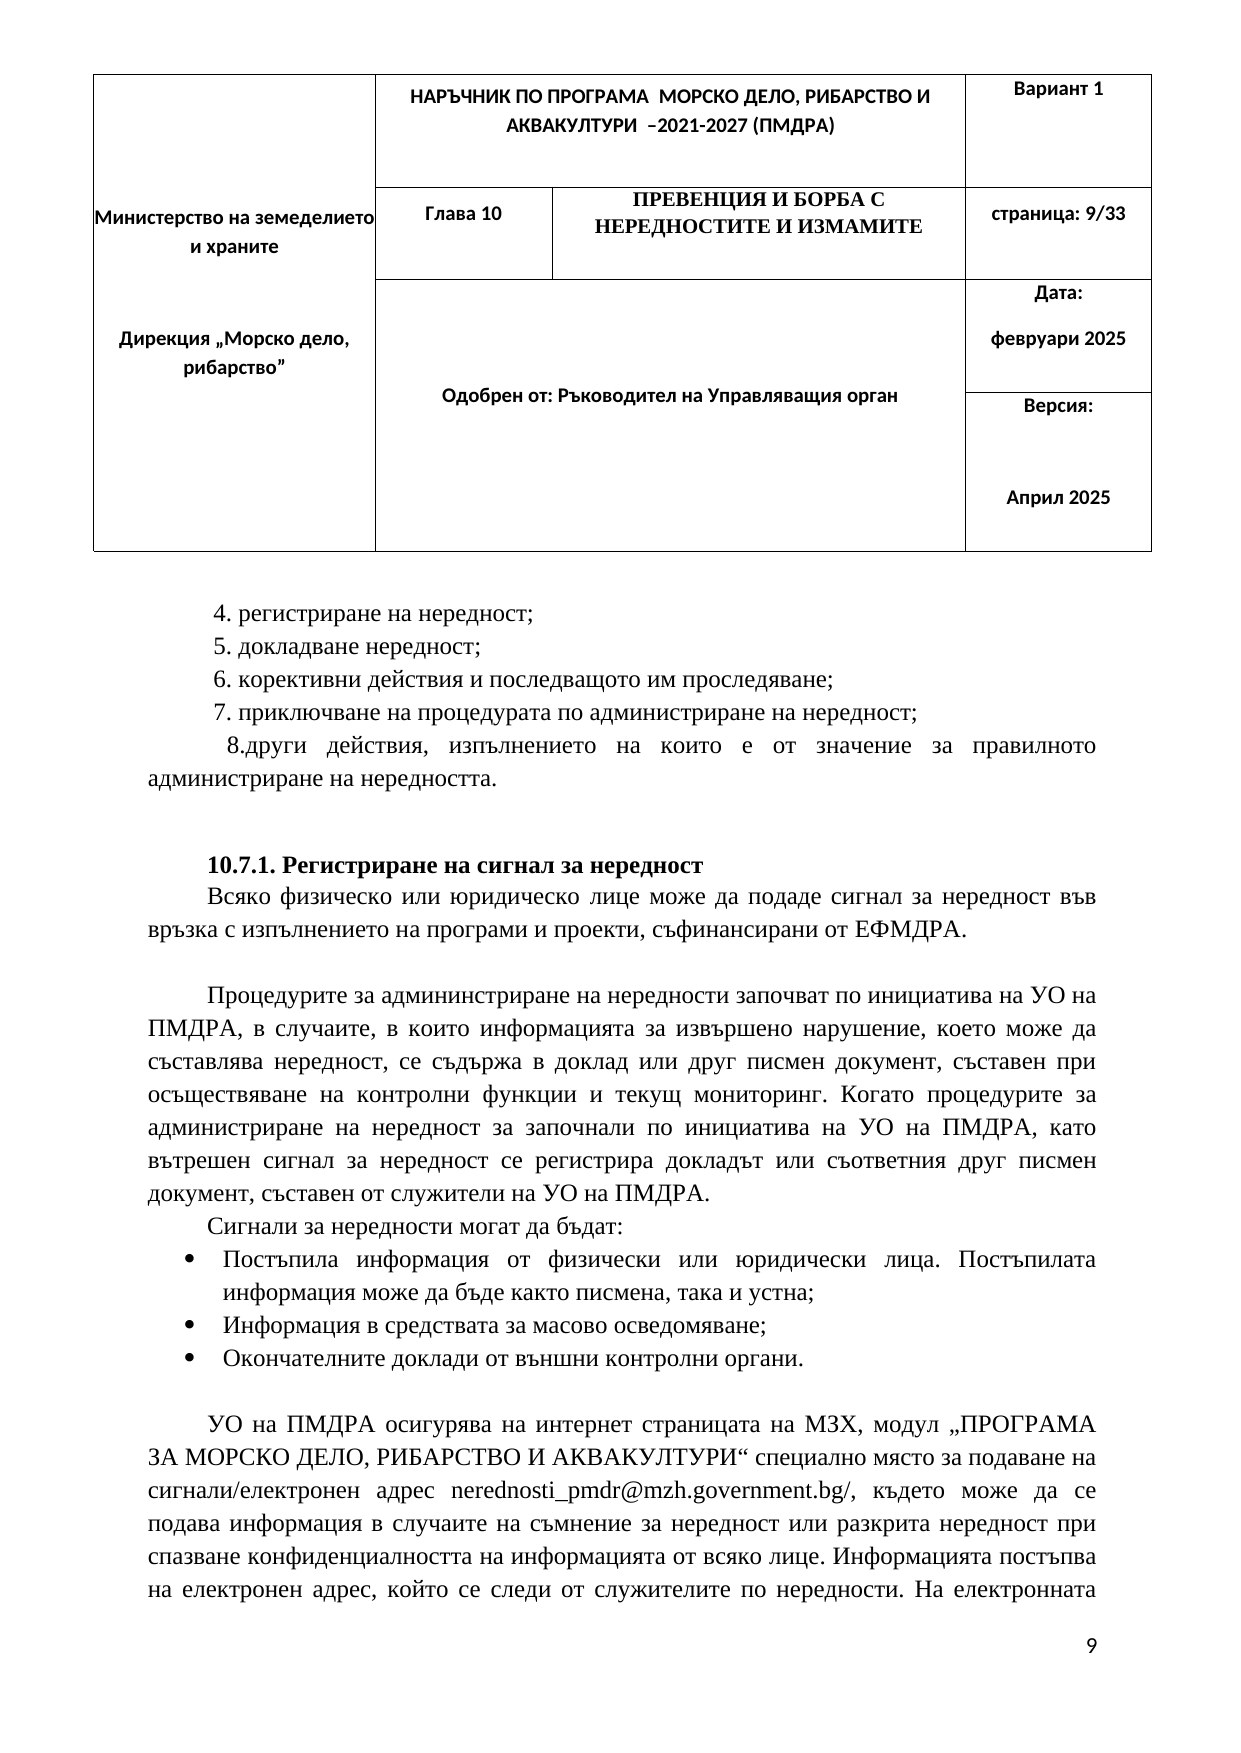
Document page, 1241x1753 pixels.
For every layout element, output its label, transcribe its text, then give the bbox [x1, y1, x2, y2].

subtitle 10.7.1. Регистриране на сигнал за нередност [148, 850, 1097, 879]
list Окончателните доклади от външни контролни органи. [185, 1343, 1097, 1372]
text 6. корективни действия и последващото им проследяване; [148, 664, 1097, 693]
text Процедурите за админинстриране на нередности започват по инициатива на УО на ПМДРА, в случаите, в които информацията за извършено нарушение, което може да съставлява нередност, се съдържа в доклад или друг писмен документ, съставен при осъществяване на контролни функции и текущ мониторинг. Когато процедурите за администриране на нередност за започнали по инициатива на УО на ПМДРА, като вътрешен сигнал за нередност се регистрира докладът или съответния друг писмен документ, съставен от служители на УО на ПМДРА. [148, 980, 1097, 1207]
text Сигнали за нередности могат да бъдат: [148, 1211, 1097, 1240]
text 8.други действия, изпълнението на които е от значение за правилното администриране на нередността. [148, 730, 1097, 792]
text 7. приключване на процедурата по администриране на нередност; [148, 697, 1097, 726]
text 5. докладване нередност; [148, 631, 1097, 660]
text Всяко физическо или юридическо лице може да подаде сигнал за нередност във връзка с изпълнението на програми и проекти, съфинансирани от ЕФМДРА. [148, 881, 1097, 943]
list Постъпила информация от физически или юридически лица. Постъпилата информация може да бъде както писмена, така и устна; [185, 1244, 1097, 1306]
text УО на ПМДРА осигурява на интернет страницата на МЗХ, модул „ПРОГРАМА ЗА МОРСКО ДЕЛО, РИБАРСТВО И АКВАКУЛТУРИ“ специално място за подаване на сигнали/електронен адрес nerednosti_pmdr@mzh.government.bg/, където може да се подава информация в случаите на съмнение за нередност или разкрита нередност при спазване конфиденциалността на информацията от всяко лице. Информацията постъпва на електронен адрес, който се следи от служителите по нередности. На електронната страница на ПМДРА е предоставена възможност за подаване на сигнал до ОЛАФ и дирекция АФКОС. [148, 1409, 1097, 1603]
list Информация в средствата за масово осведомяване; [185, 1310, 1097, 1339]
text 4. регистриране на нередност; [148, 598, 1097, 627]
